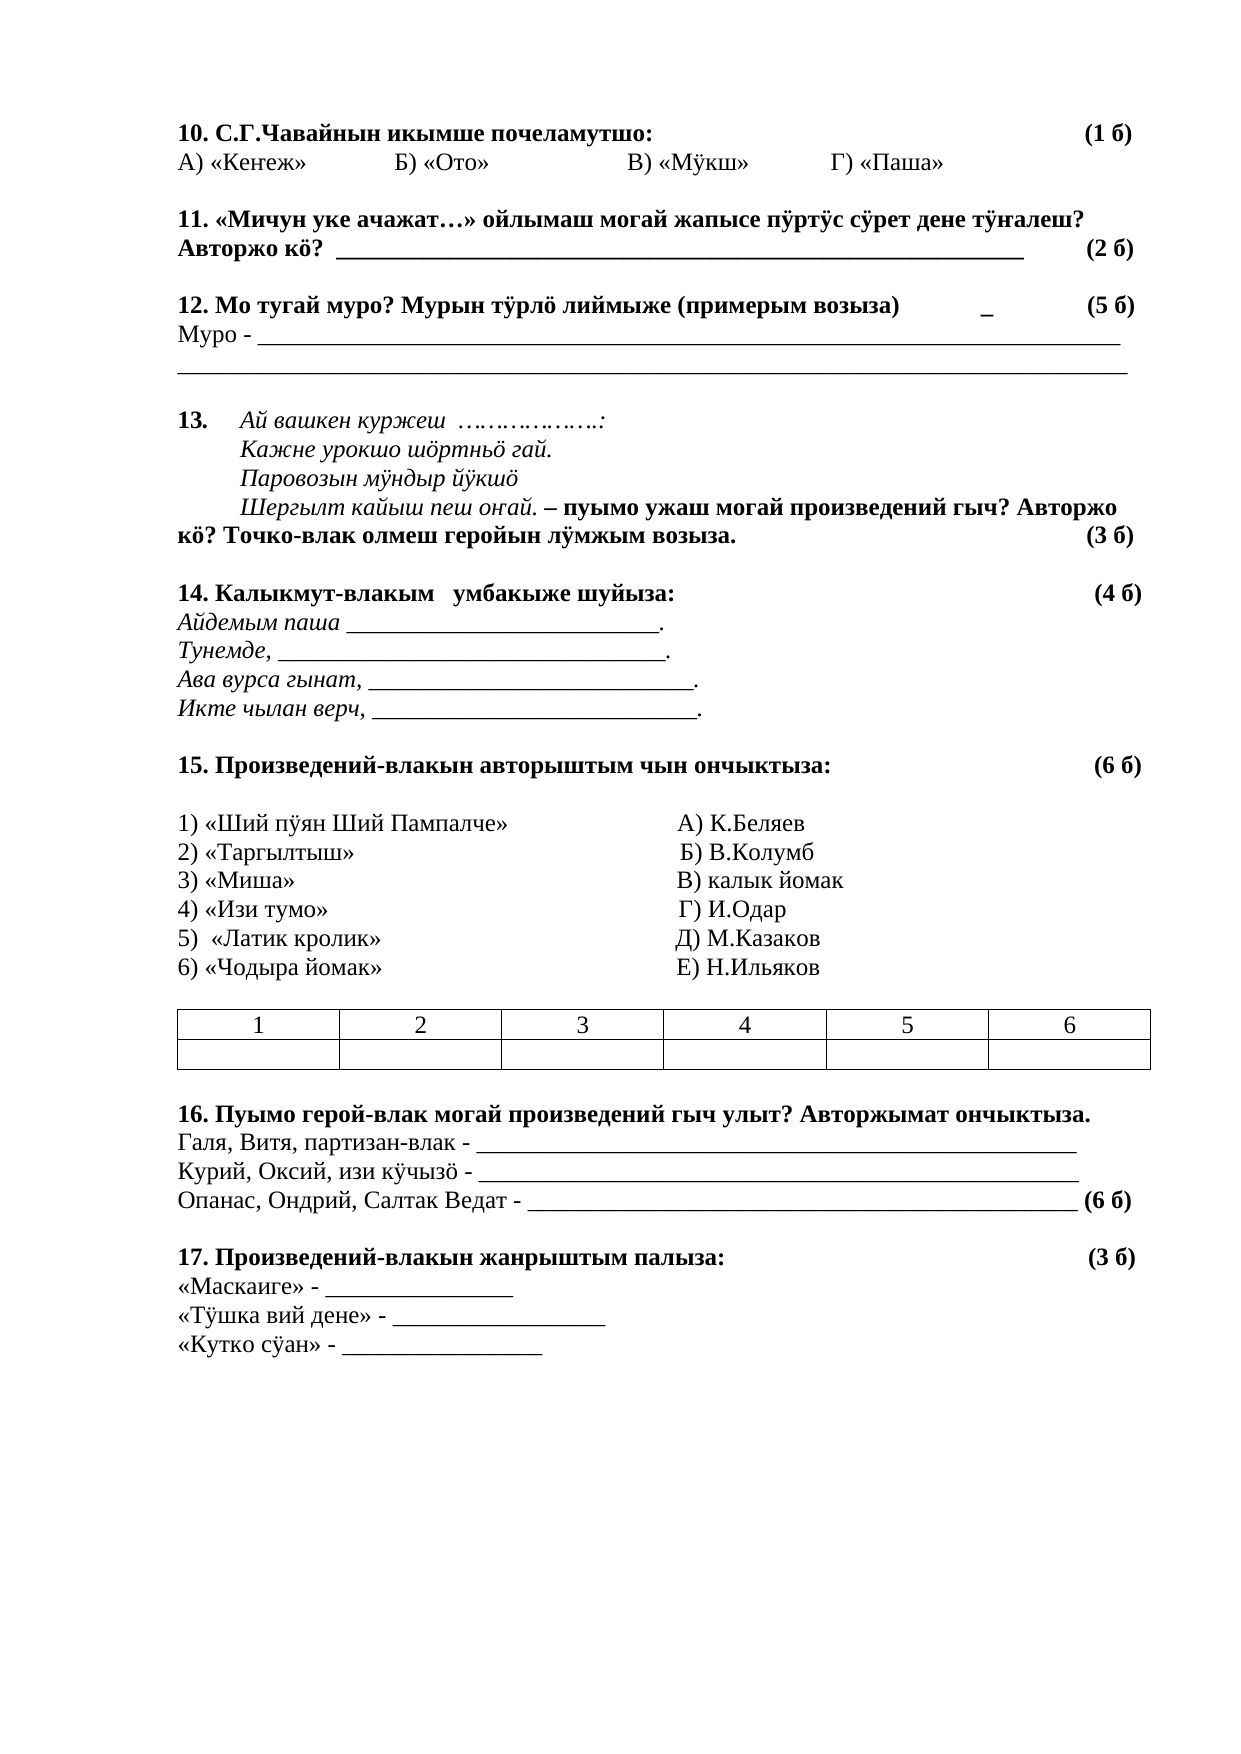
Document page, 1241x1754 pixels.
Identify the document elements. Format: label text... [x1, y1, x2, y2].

text «Тӱшка вий дене» - _________________ [177, 1300, 1152, 1329]
table_header 4 [664, 1010, 826, 1039]
table_header 6 [989, 1010, 1150, 1039]
table_header 5 [827, 1010, 988, 1039]
text Икте чылан верч, __________________________. [177, 693, 1152, 722]
text Курий, Оксий, изи кӱчызӧ - ________________________________________________ [177, 1156, 1152, 1185]
text Тунемде, _______________________________. [177, 636, 1152, 664]
text 4) «Изи тумо» Г) И.Одар [177, 894, 1152, 923]
text Муро - _____________________________________________________________________ [177, 319, 1152, 348]
text 10. С.Г.Чавайнын икымше почеламутшо: (1 б) [177, 118, 1152, 147]
table_cell [664, 1040, 826, 1069]
table_cell [989, 1040, 1150, 1069]
table_cell [178, 1040, 339, 1069]
text Шергылт кайыш пеш оҥай. – пуымо ужаш могай произведений гыч? Авторжо кӧ? Точко-влак олмеш геройын лӱмжым возыза. (3 б) [177, 492, 1152, 549]
text 3) «Миша» В) калык йомак [177, 866, 1152, 894]
text Опанас, Ондрий, Салтак Ведат - ____________________________________________ (6 б) [177, 1185, 1152, 1214]
text 15. Произведений-влакын авторыштым чын ончыктыза: (6 б) [177, 751, 1152, 779]
text «Маскаиге» - _______________ [177, 1271, 1152, 1300]
text 6) «Чодыра йомак» Е) Н.Ильяков [177, 952, 1152, 981]
text Галя, Витя, партизан-влак - ________________________________________________ [177, 1127, 1152, 1156]
text 16. Пуымо герой-влак могай произведений гыч улыт? Авторжымат ончыктыза. [177, 1099, 1152, 1127]
table_cell [827, 1040, 988, 1069]
text 12. Мо тугай муро? Мурын тӱрлӧ лиймыже (примерым возыза) _ (5 б) [177, 291, 1152, 319]
text ____________________________________________________________________________ [177, 348, 1152, 377]
table_header 2 [340, 1010, 501, 1039]
text 11. «Мичун уке ачажат…» ойлымаш могай жапысе пӱртӱс сӱрет дене тӱҥалеш? Авторжо кӧ? _______________________________________________________ (2 б) [177, 204, 1152, 262]
text 2) «Таргылтыш» Б) В.Колумб [177, 837, 1152, 866]
text Кажне урокшо шӧртньӧ гай. [177, 434, 1152, 463]
text А) «Кеҥеж» Б) «Ото» В) «Мӱкш» Г) «Паша» [177, 147, 1152, 176]
table_cell [502, 1040, 663, 1069]
text Айдемым паша _________________________. [177, 607, 1152, 636]
text «Кутко сӱан» - ________________ [177, 1329, 1152, 1357]
text 17. Произведений-влакын жанрыштым палыза: (3 б) [177, 1242, 1152, 1271]
table_header 1 [178, 1010, 339, 1039]
text 5) «Латик кролик» Д) М.Казаков [177, 923, 1152, 952]
text Ава вурса гынат, __________________________. [177, 664, 1152, 693]
table_header 3 [502, 1010, 663, 1039]
text Паровозын мӱндыр йӱкшӧ [177, 463, 1152, 492]
text 13. Ай вашкен куржеш ……………….: [177, 406, 1152, 434]
table_cell [340, 1040, 501, 1069]
text 1) «Ший пӱян Ший Пампалче» А) К.Беляев [177, 808, 1152, 837]
text 14. Калыкмут-влакым умбакыже шуйыза: (4 б) [177, 578, 1152, 607]
